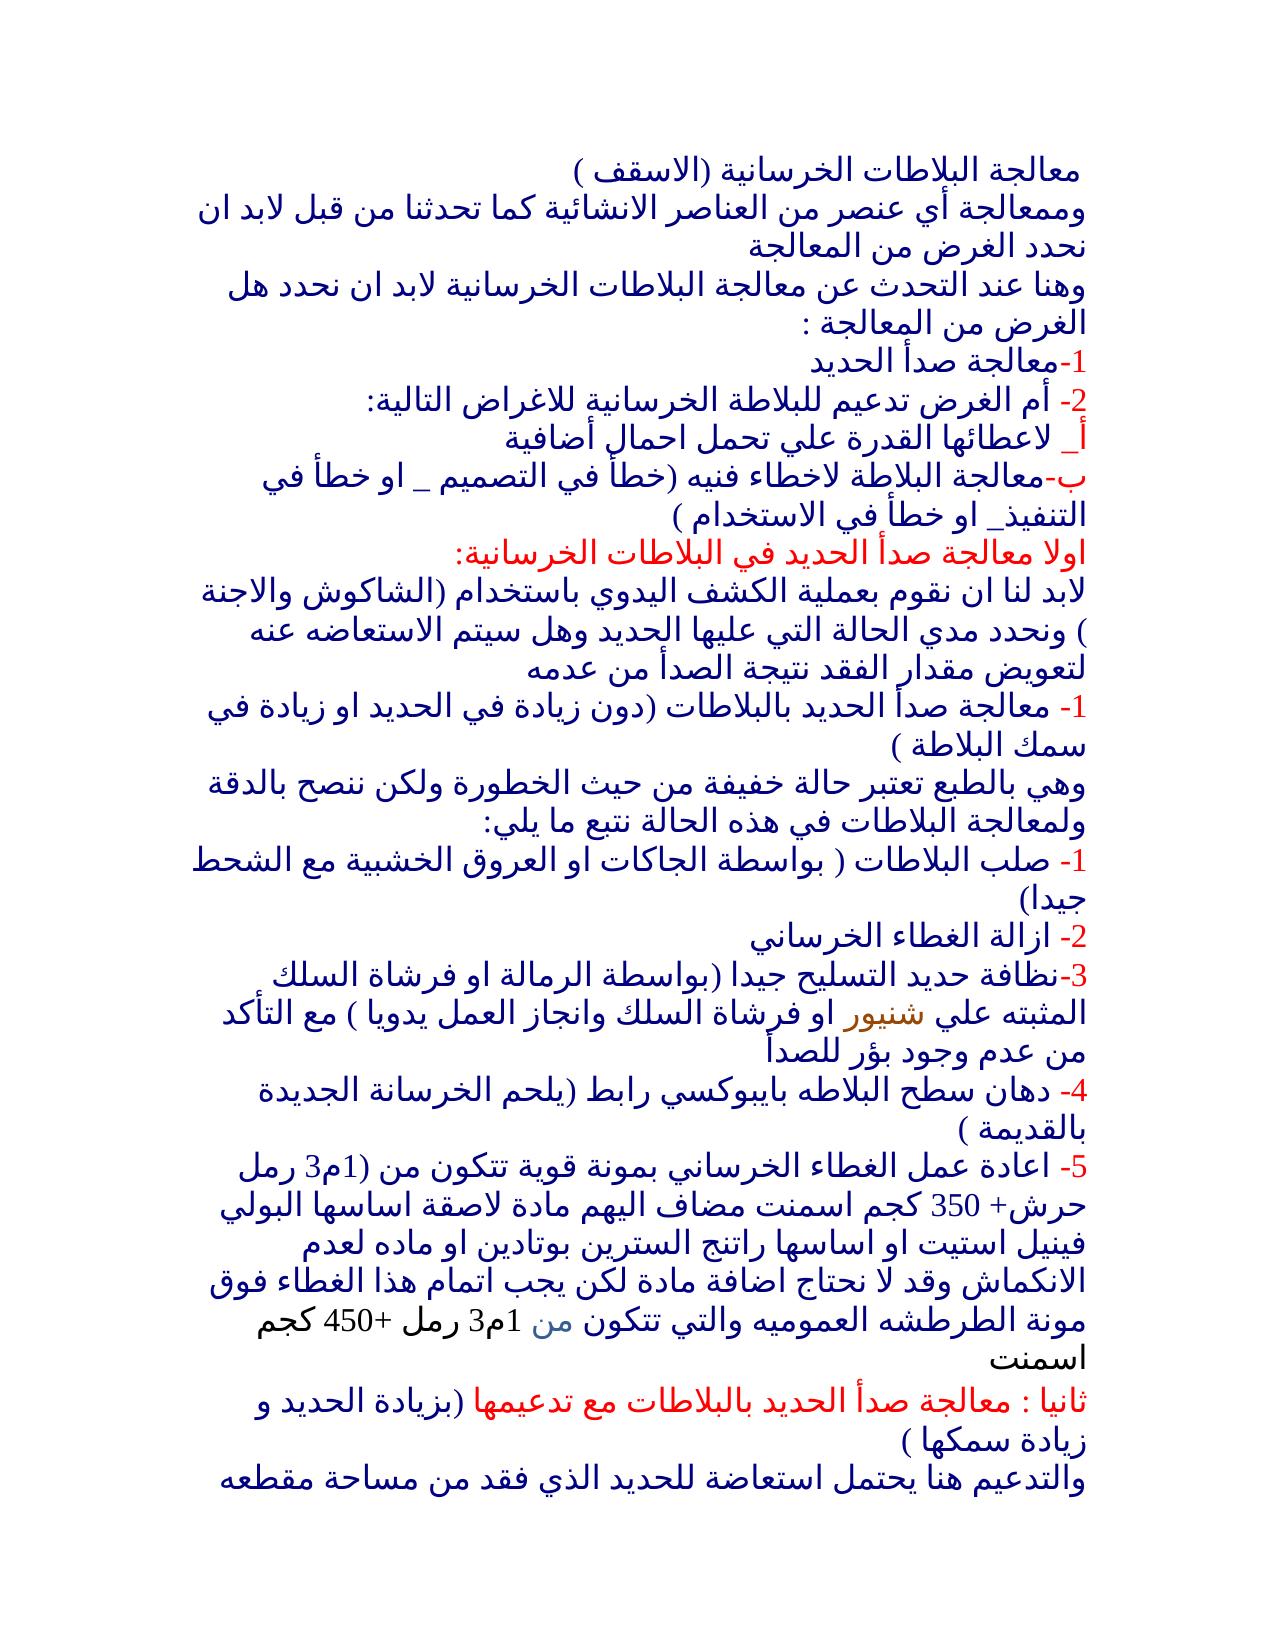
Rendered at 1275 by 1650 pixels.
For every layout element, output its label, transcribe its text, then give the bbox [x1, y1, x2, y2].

text معالجة البلاطات الخرسانية (الاسقف ) وممعالجة أي عنصر من العناصر الانشائية كما تحدثنا من قبل لابد ان نحدد الغرض من المعالجة وهنا عند التحدث عن معالجة البلاطات الخرسانية لابد ان نحدد هل الغرض من المعالجة : 1-معالجة صدأ الحديد 2- أم الغرض تدعيم للبلاطة الخرسانية للاغراض التالية: أ_ لاعطائها القدرة علي تحمل احمال أضافية ب-معالجة البلاطة لاخطاء فنيه (خطأ في التصميم _ او خطأ في التنفيذ_ او خطأ في الاستخدام ) اولا معالجة صدأ الحديد في البلاطات الخرسانية: لابد لنا ان نقوم بعملية الكشف اليدوي باستخدام (الشاكوش والاجنة ) ونحدد مدي الحالة التي عليها الحديد وهل سيتم الاستعاضه عنه لتعويض مقدار الفقد نتيجة الصدأ من عدمه 1- معالجة صدأ الحديد بالبلاطات (دون زيادة في الحديد او زيادة في سمك البلاطة ) وهي بالطبع تعتبر حالة خفيفة من حيث الخطورة ولكن ننصح بالدقة ولمعالجة البلاطات في هذه الحالة نتبع ما يلي: 1- صلب البلاطات ( بواسطة الجاكات او العروق الخشبية مع الشحط جيدا) 2- ازالة الغطاء الخرساني 3-نظافة حديد التسليح جيدا (بواسطة الرمالة او فرشاة السلك المثبته علي شنيور او فرشاة السلك وانجاز العمل يدويا ) مع التأكد من عدم وجود بؤر للصدأ 4- دهان سطح البلاطه بايبوكسي رابط (يلحم الخرسانة الجديدة بالقديمة ) 5- اعادة عمل الغطاء الخرساني بمونة قوية تتكون من (1م3 رمل حرش+ 350 كجم اسمنت مضاف اليهم مادة لاصقة اساسها البولي فينيل استيت او اساسها راتنج السترين بوتادين او ماده لعدم الانكماش وقد لا نحتاج اضافة مادة لكن يجب اتمام هذا الغطاء فوق مونة الطرطشه العموميه والتي تتكون من 1م3 رمل +450 كجم اسمنت [187, 150, 1087, 1377]
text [187, 1382, 1087, 1497]
